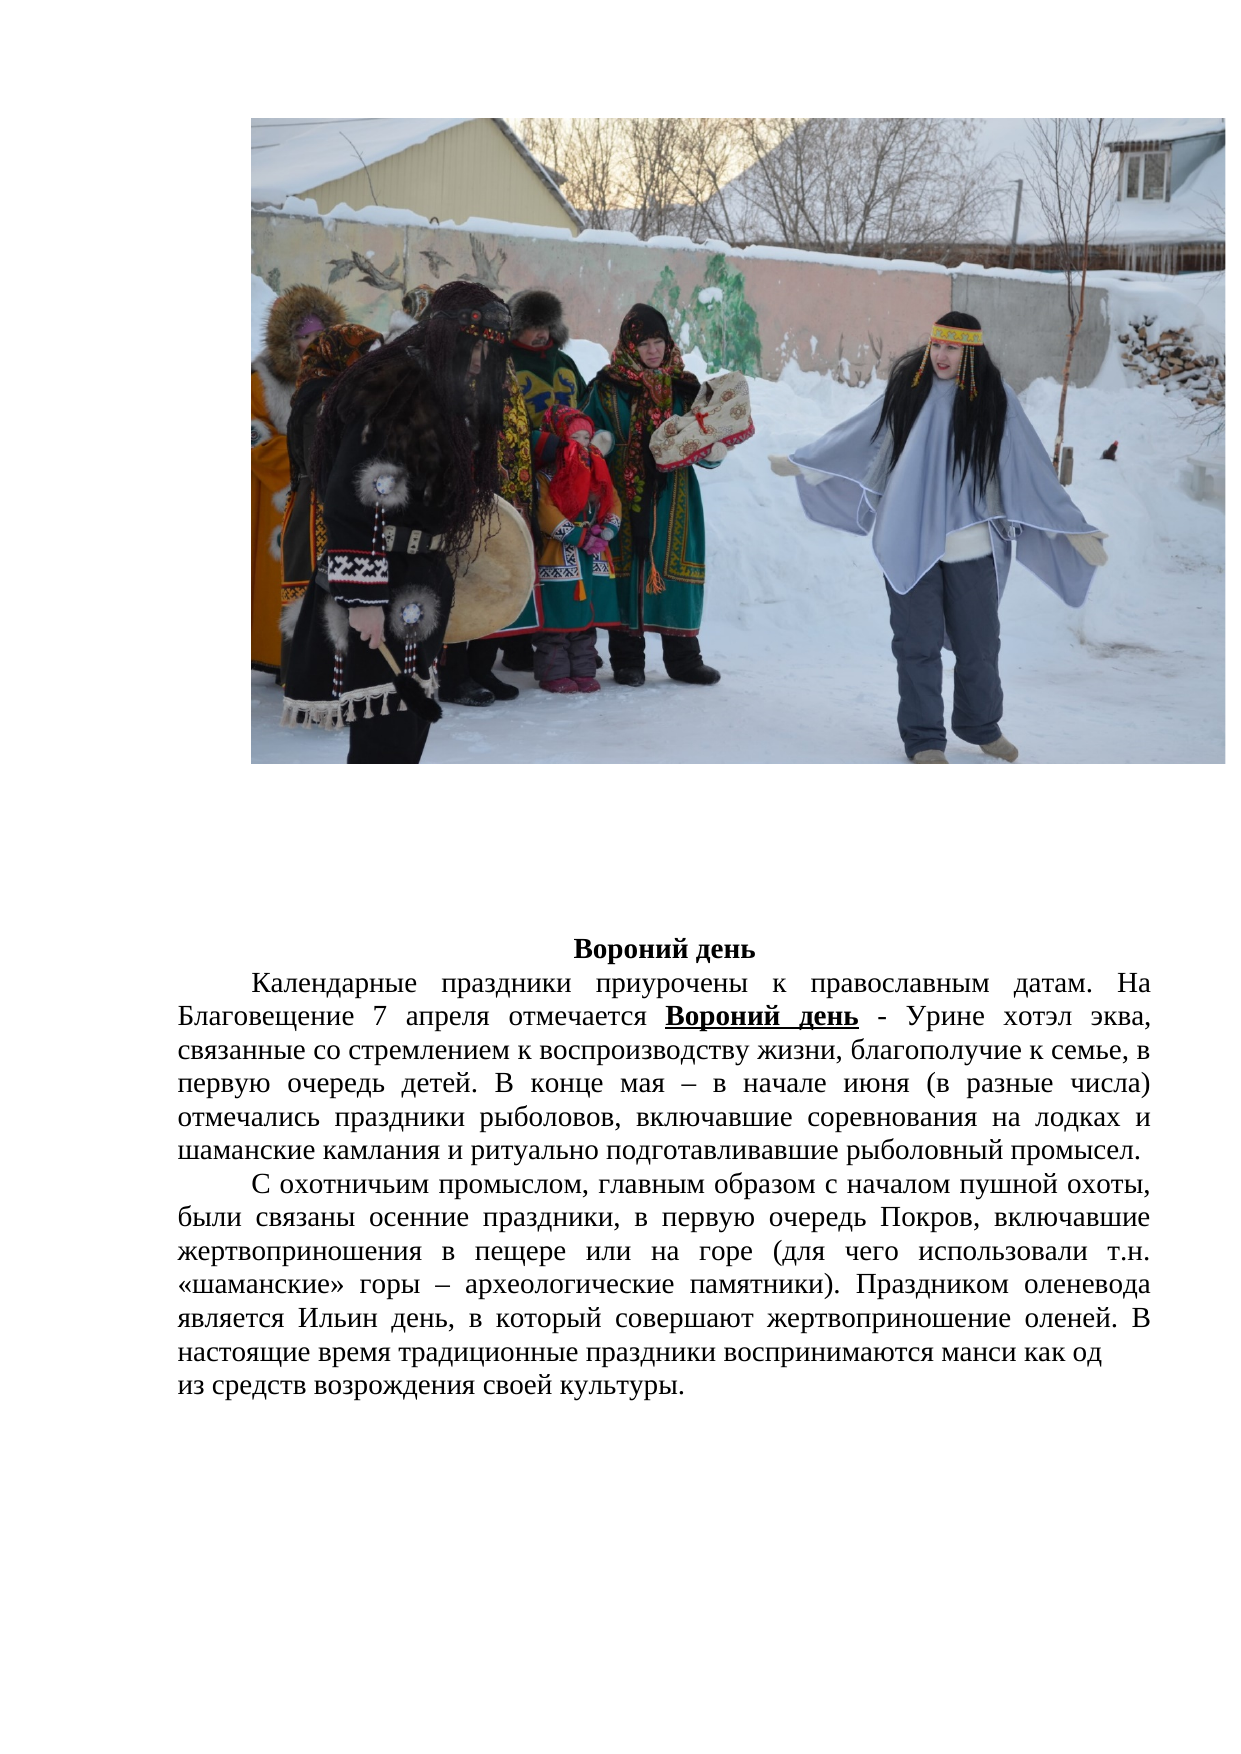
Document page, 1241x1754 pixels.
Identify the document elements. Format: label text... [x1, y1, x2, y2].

picture [251, 118, 1226, 764]
text С охотничьим промыслом, главным образом с началом пушной охоты, были связаны осенние праздники, в первую очередь Покров, включавшие жертвоприношения в пещере или на горе (для чего использовали т.н. «шаманские» горы – археологические памятники). Праздником оленевода является Ильин день, в который совершают жертвоприношение оленей. В настоящие время традиционные праздники воспринимаются манси как од [177, 1166, 1152, 1367]
text Календарные праздники приурочены к православным датам. На Благовещение 7 апреля отмечается Вороний день - Урине хотэл эква, связанные со стремлением к воспроизводству жизни, благополучие к семье, в первую очередь детей. В конце мая – в начале июня (в разные числа) отмечались праздники рыболовов, включавшие соревнования на лодках и шаманские камлания и ритуально подготавливавшие рыболовный промысел. [177, 965, 1152, 1166]
text Вороний день [177, 931, 1152, 965]
text из средств возрождения своей культуры. [177, 1367, 1152, 1401]
